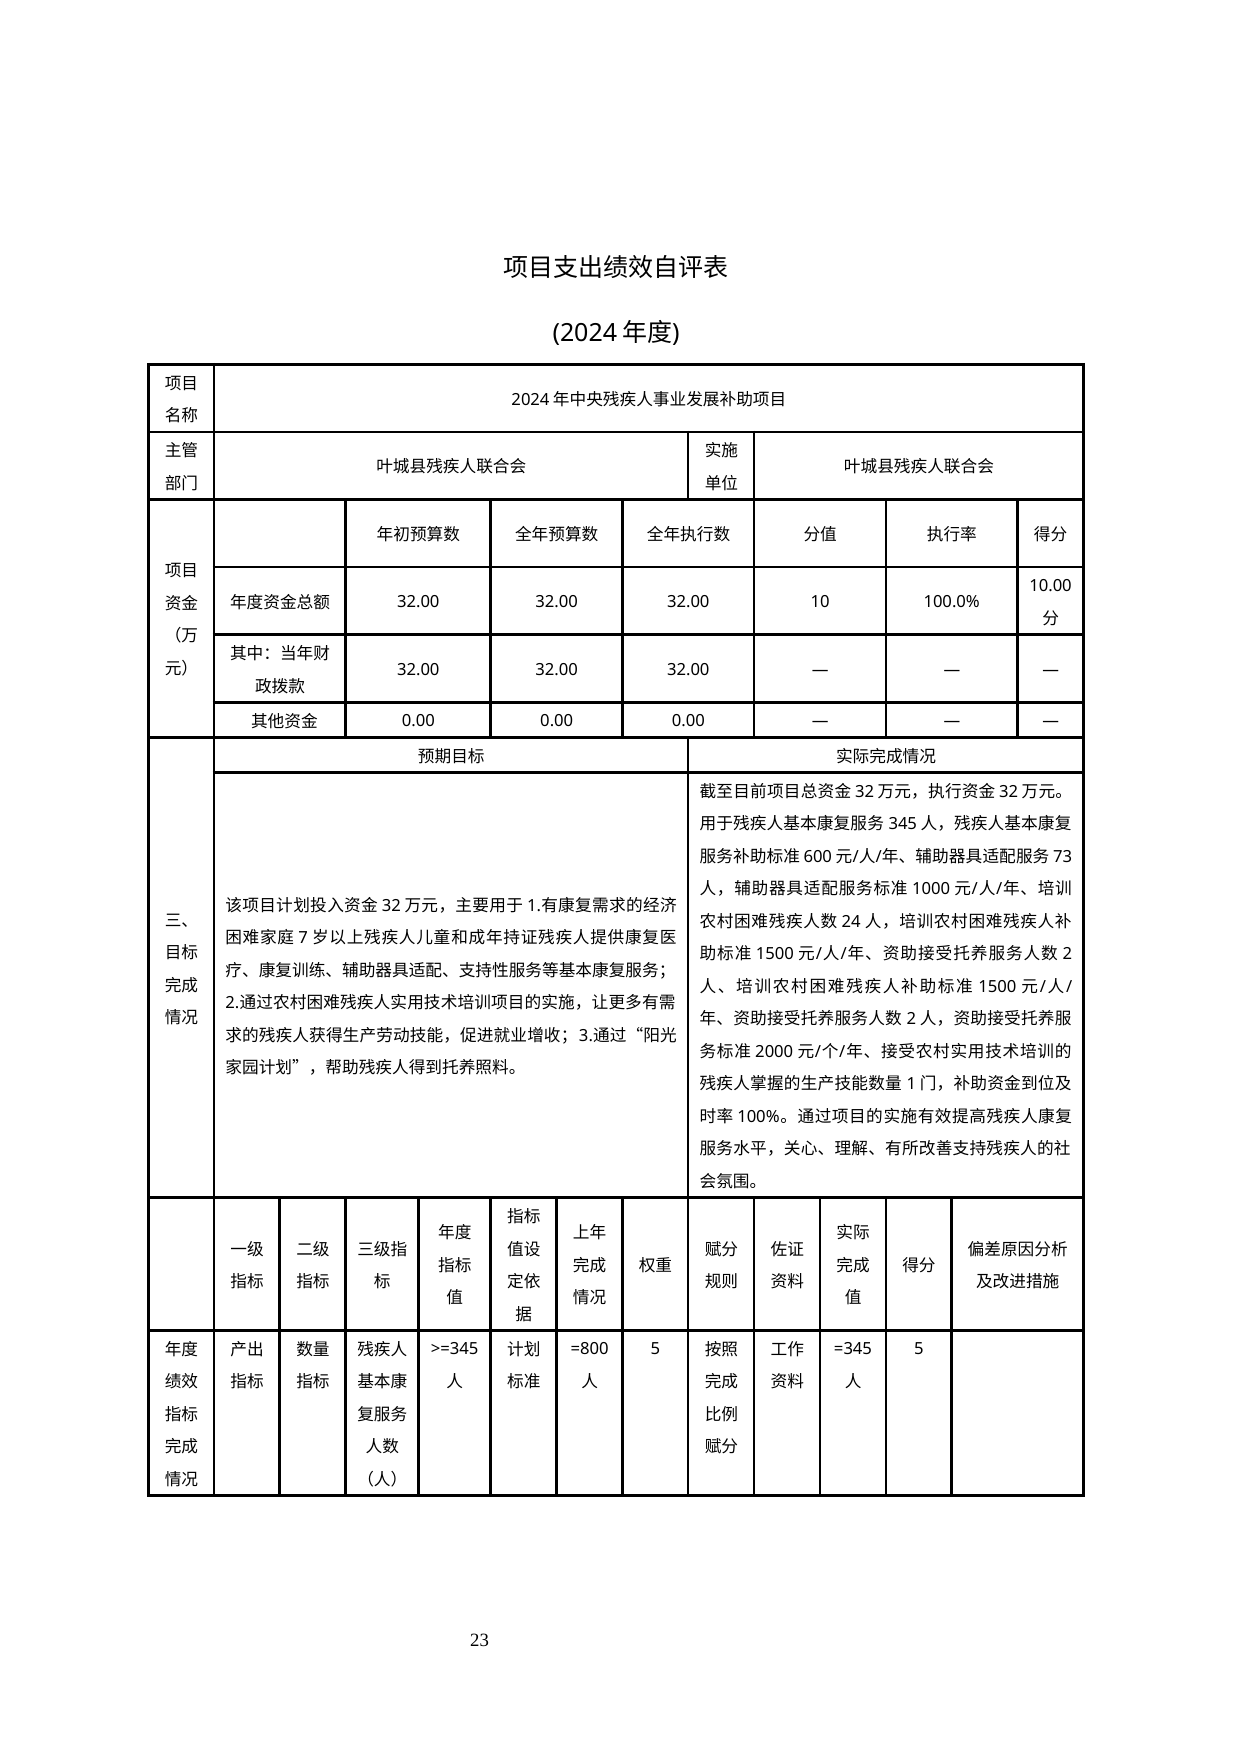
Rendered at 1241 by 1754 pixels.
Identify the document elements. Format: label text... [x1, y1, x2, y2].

table_cell 二级指标 [281, 1199, 344, 1329]
table_cell 项目名称 [150, 366, 213, 431]
table_cell 年初预算数 [347, 501, 489, 566]
table_cell [150, 1199, 213, 1329]
table_cell 实施单位 [689, 433, 753, 498]
table_cell 年度资金总额 [215, 568, 344, 633]
table_cell 佐证资料 [755, 1199, 819, 1329]
table_cell 叶城县残疾人联合会 [215, 433, 687, 498]
table_cell 截至目前项目总资金32万元，执行资金32万元。用于残疾人基本康复服务345人，残疾人基本康复服务补助标准600元/人/年、辅助器具适配服务73人，辅助器具适配服务标准1000元/人/年、培训农村困难残疾人数24人，培训农村困难残疾人补助标准1500元/人/年、资助接受托养服务人数2人、培训农村困难残疾人补助标准1500元/人/年、资助接受托养服务人数2人，资助接受托养服务标准2000元/个/年、接受农村实用技术培训的残疾人掌握的生产技能数量1门，补助资金到位及时率100%。通过项目的实施有效提高残疾人康复服务水平，关心、理解、有所改善支持残疾人的社会氛围。 [689, 774, 1082, 1196]
table_cell 年度绩效指标完成情况 [150, 1332, 213, 1494]
table_cell 主管部门 [150, 433, 213, 498]
table_cell — [887, 636, 1016, 701]
table_cell — [1019, 704, 1082, 736]
table_cell 三、目标完成情况 [150, 739, 213, 1196]
table_cell 32.00 [624, 568, 753, 633]
table_cell 按照完成比例赋分 [689, 1332, 753, 1494]
table_cell (2024年度) [148, 298, 1083, 363]
table_cell 5 [887, 1332, 950, 1494]
table_cell 该项目计划投入资金32万元，主要用于1.有康复需求的经济困难家庭7岁以上残疾人儿童和成年持证残疾人提供康复医疗、康复训练、辅助器具适配、支持性服务等基本康复服务；2.通过农村困难残疾人实用技术培训项目的实施，让更多有需求的残疾人获得生产劳动技能，促进就业增收；3.通过“阳光家园计划”，帮助残疾人得到托养照料。 [215, 774, 687, 1196]
table_cell 10.00分 [1019, 568, 1082, 633]
table_cell 赋分规则 [689, 1199, 753, 1329]
table_cell 实际完成情况 [689, 739, 1082, 771]
table_cell 一级指标 [215, 1199, 278, 1329]
table_cell — [1019, 636, 1082, 701]
table_cell 得分 [1019, 501, 1082, 566]
table_header 项目支出绩效自评表 [148, 233, 1083, 298]
table_cell 残疾人基本康复服务人数（人） [347, 1332, 417, 1494]
table_cell 32.00 [624, 636, 753, 701]
table_cell 100.0% [887, 568, 1016, 633]
table_cell 产出指标 [215, 1332, 278, 1494]
table_cell 预期目标 [215, 739, 687, 771]
table_cell 0.00 [624, 704, 753, 736]
table_cell 实际完成值 [821, 1199, 885, 1329]
table_cell 数量指标 [281, 1332, 344, 1494]
table_cell — [755, 704, 885, 736]
table_cell 叶城县残疾人联合会 [755, 433, 1082, 498]
table_cell 执行率 [887, 501, 1016, 566]
table_cell 全年预算数 [492, 501, 621, 566]
table_cell 偏差原因分析及改进措施 [953, 1199, 1082, 1329]
table_cell 2024年中央残疾人事业发展补助项目 [215, 366, 1082, 431]
table_cell 32.00 [492, 636, 621, 701]
table_cell — [887, 704, 1016, 736]
table_cell 计划标准 [492, 1332, 555, 1494]
table_cell 0.00 [492, 704, 621, 736]
table_cell 权重 [624, 1199, 687, 1329]
table_cell 项目资金 （万元） [150, 501, 213, 736]
table_cell 其他资金 [215, 704, 344, 736]
table_cell 三级指标 [347, 1199, 417, 1329]
table_cell 工作资料 [755, 1332, 819, 1494]
table_cell =800人 [558, 1332, 621, 1494]
table_cell [953, 1332, 1082, 1494]
table_cell 32.00 [347, 568, 489, 633]
table_cell 32.00 [492, 568, 621, 633]
table_cell 5 [624, 1332, 687, 1494]
table_cell 0.00 [347, 704, 489, 736]
table_cell 得分 [887, 1199, 950, 1329]
table_cell 全年执行数 [624, 501, 753, 566]
table_cell 10 [755, 568, 885, 633]
table_cell — [755, 636, 885, 701]
table_cell [215, 501, 344, 566]
table_cell 其中：当年财政拨款 [215, 636, 344, 701]
table_cell 32.00 [347, 636, 489, 701]
table_cell >=345人 [420, 1332, 489, 1494]
table_cell 年度指标值 [420, 1199, 489, 1329]
table_cell 指标值设定依据 [492, 1199, 555, 1329]
table_cell =345人 [821, 1332, 885, 1494]
table_cell 上年完成情况 [558, 1199, 621, 1329]
table_cell 分值 [755, 501, 885, 566]
